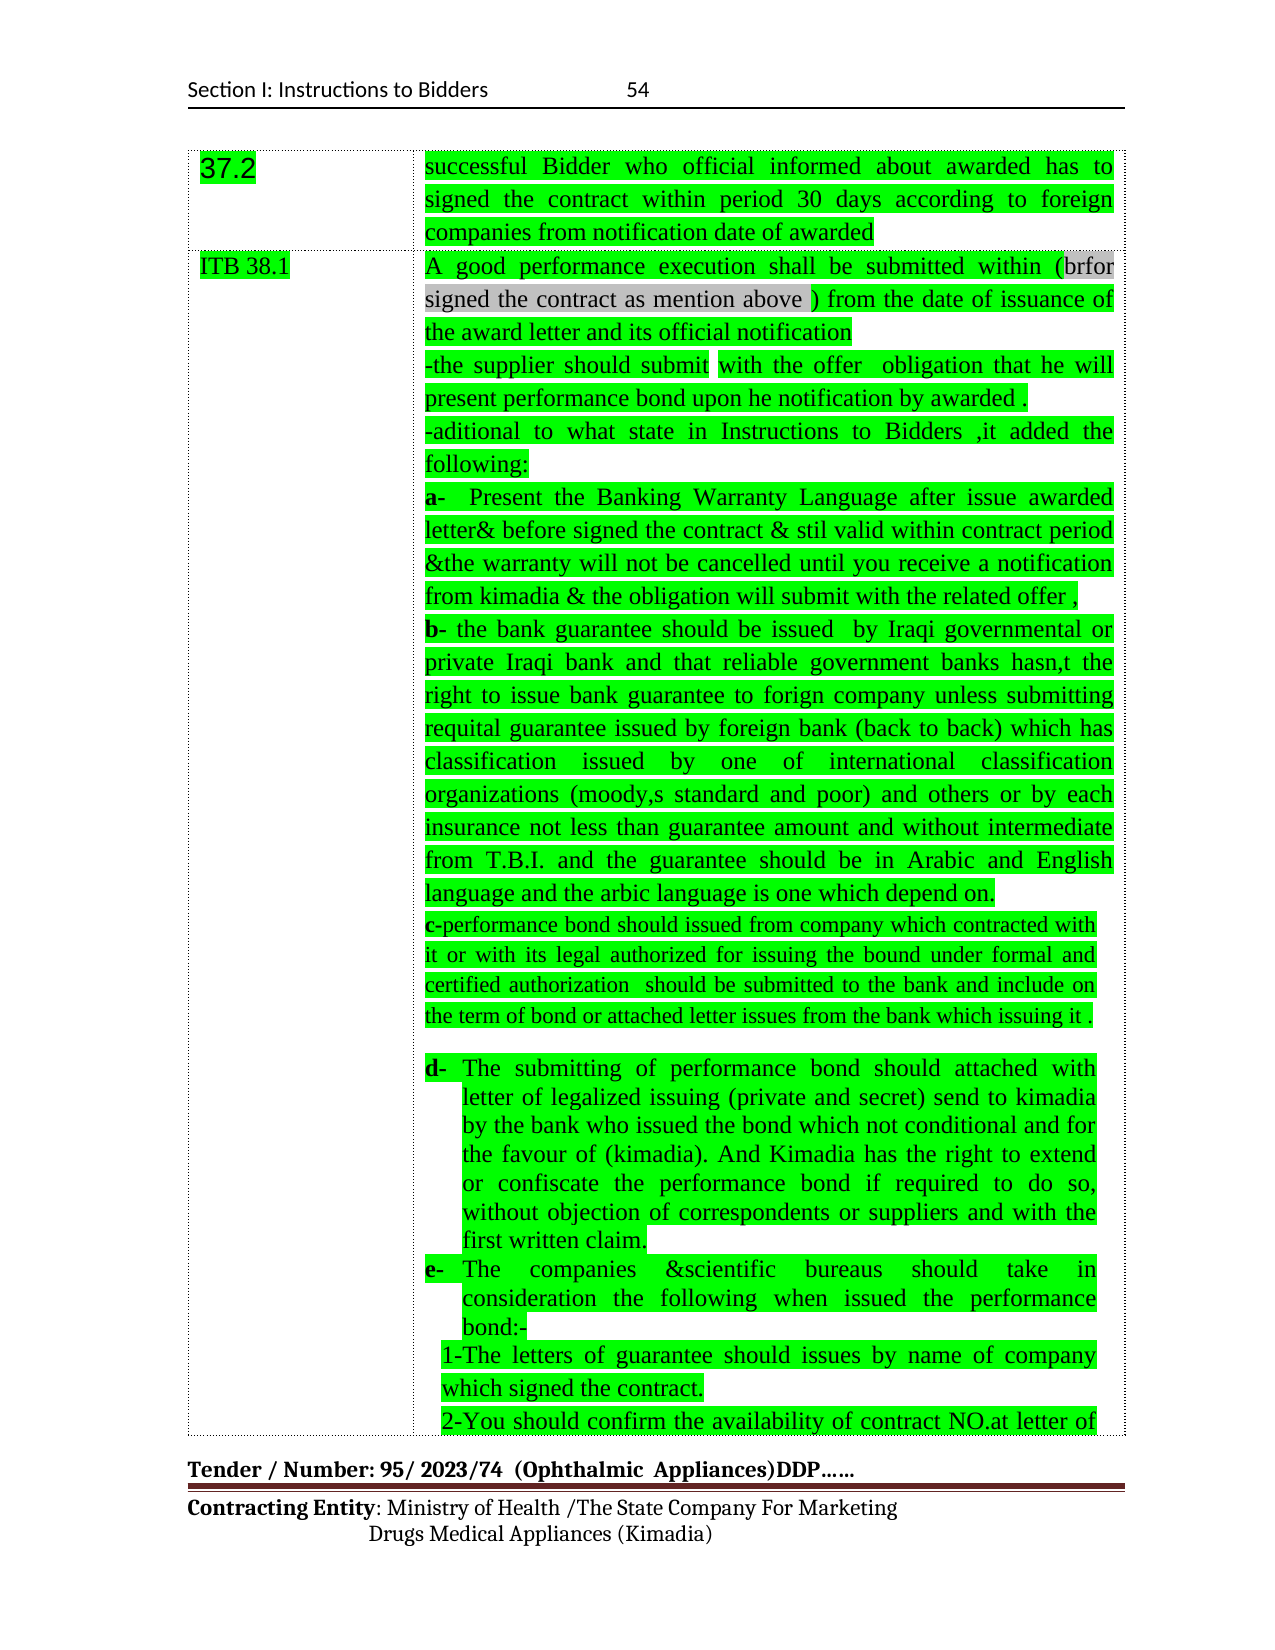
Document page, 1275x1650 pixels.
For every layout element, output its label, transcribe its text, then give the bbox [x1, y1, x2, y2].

table_cell ITB 38.1 [188, 250, 413, 1435]
table_cell successful Bidder who official informed about awarded has to signed the contract within period 30 days according to foreign companies from notification date of awarded [413, 150, 1125, 250]
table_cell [413, 250, 1125, 1435]
table_cell 37.2 [188, 150, 413, 250]
